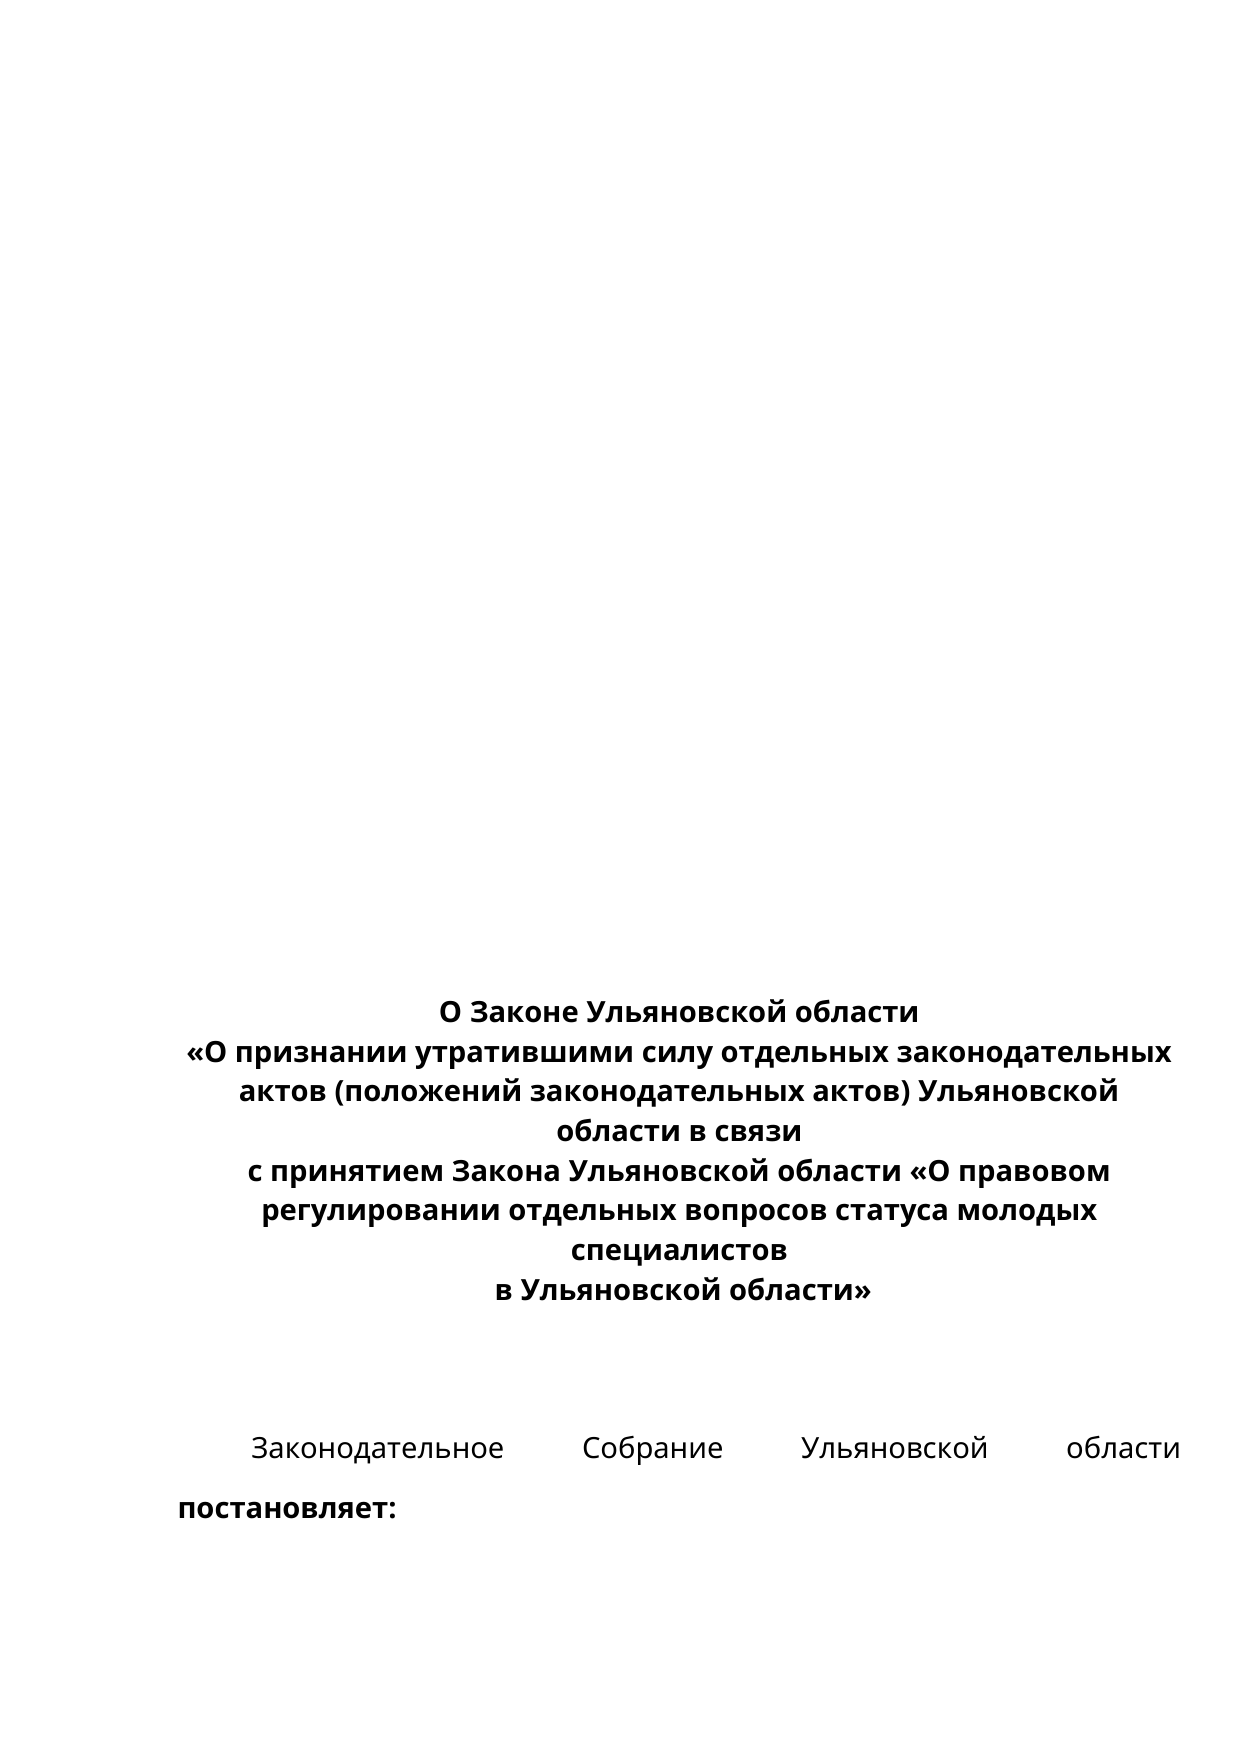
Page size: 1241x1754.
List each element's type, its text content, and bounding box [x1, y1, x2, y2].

text О Законе Ульяновской области [177, 991, 1181, 1031]
text с принятием Закона Ульяновской области «О правовом регулировании отдельных вопросов статуса молодых специалистов [177, 1150, 1181, 1269]
text в Ульяновской области» [177, 1269, 1181, 1309]
text «О признании утратившими силу отдельных законодательных актов (положений законодательных актов) Ульяновской области в связи [177, 1031, 1181, 1150]
text Законодательное Собрание Ульяновской области постановляет: [177, 1428, 1181, 1527]
